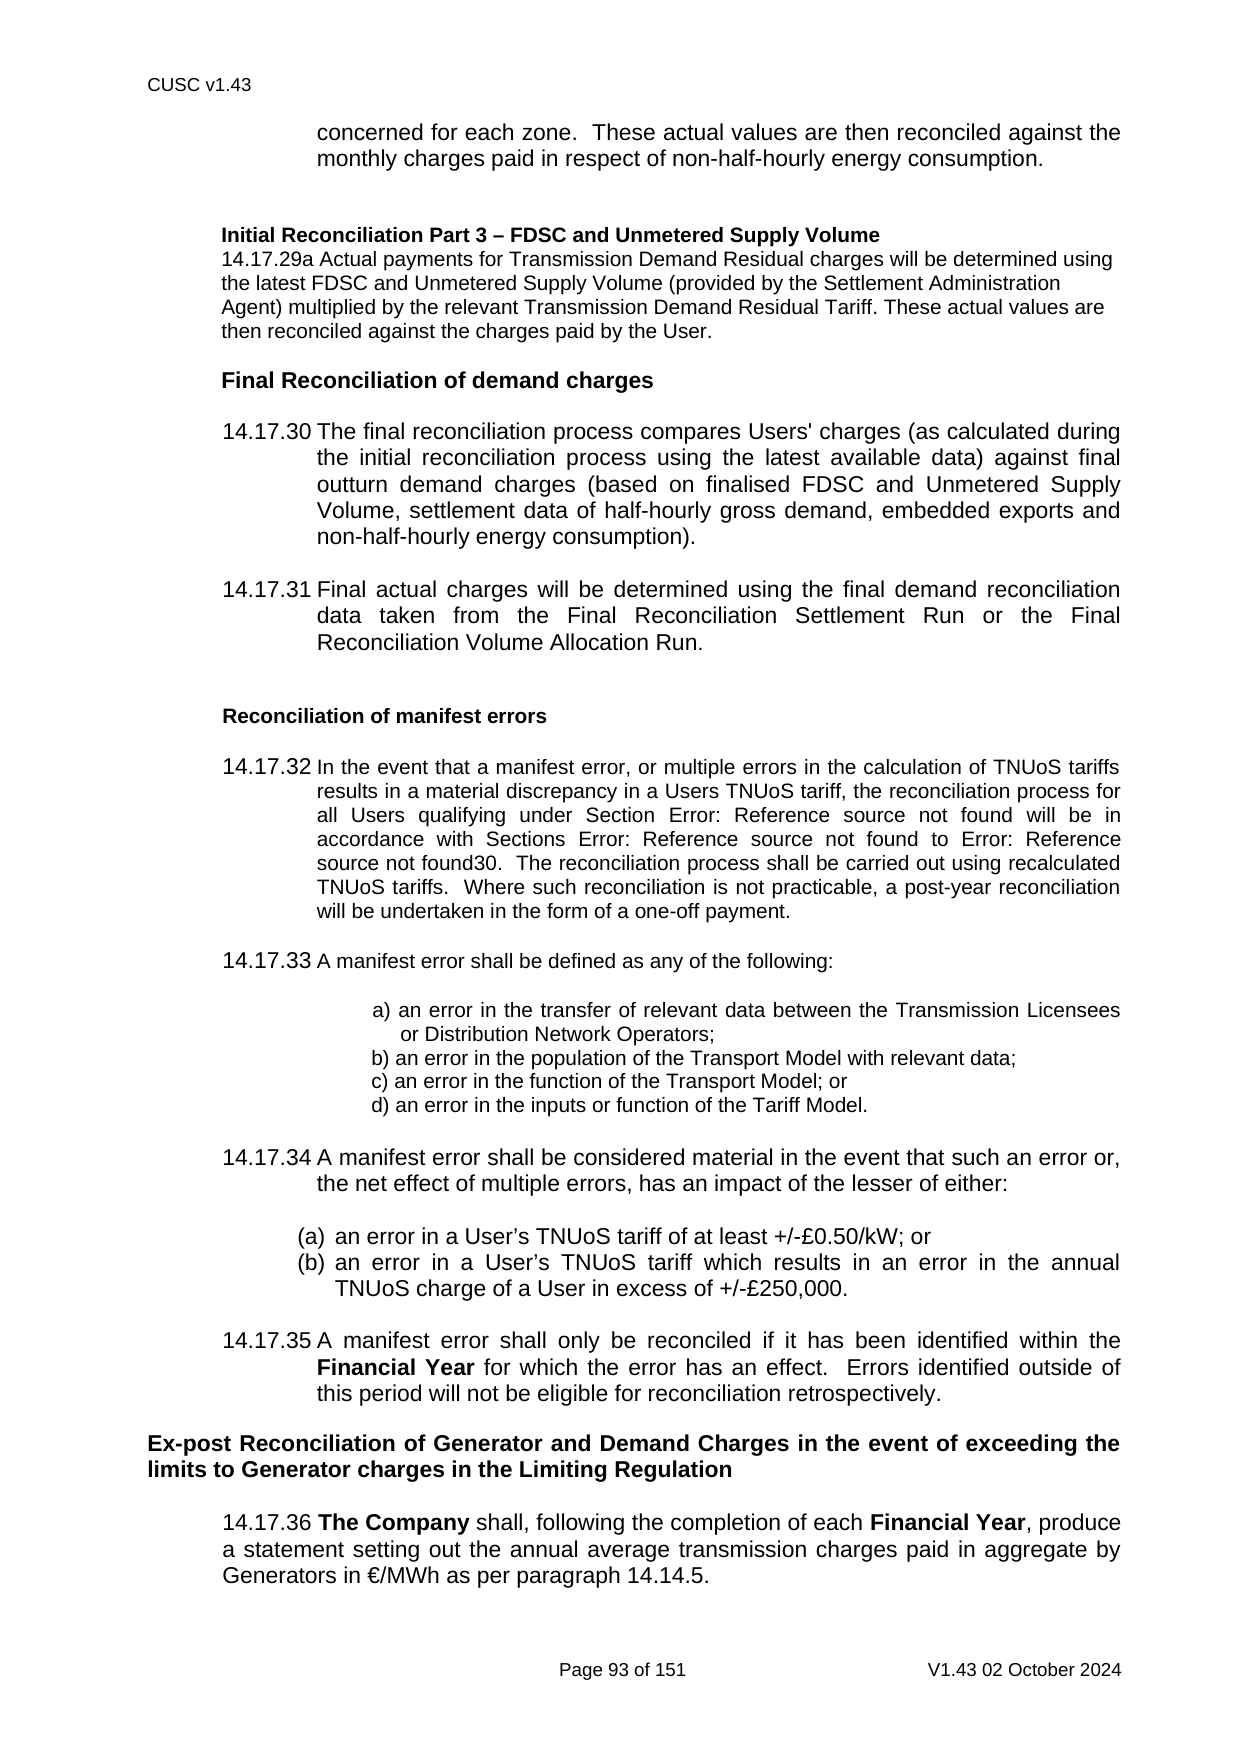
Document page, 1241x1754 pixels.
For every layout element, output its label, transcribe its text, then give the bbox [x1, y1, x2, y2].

text b) an error in the population of the Transport Model with relevant data; [297, 1045, 1121, 1069]
text d) an error in the inputs or function of the Tariff Model. [297, 1093, 1121, 1117]
list an error in a User’s TNUoS tariff which results in an error in the annual TNUoS charge of a User in excess of +/-£250,000. [297, 1249, 1121, 1302]
text a) an error in the transfer of relevant data between the Transmission Licensees or Distribution Network Operators; [372, 997, 1121, 1045]
list Final actual charges will be determined using the final demand reconciliation data taken from the Final Reconciliation Settlement Run or the Final Reconciliation Volume Allocation Run. [222, 576, 1121, 655]
list A manifest error shall be considered material in the event that such an error or, the net effect of multiple errors, has an impact of the lesser of either: [222, 1143, 1121, 1196]
list A manifest error shall only be reconciled if it has been identified within the Financial Year for which the error has an effect. Errors identified outside of this period will not be eligible for reconciliation retrospectively. [222, 1327, 1121, 1406]
list The final reconciliation process compares Users' charges (as calculated during the initial reconciliation process using the latest available data) against final outturn demand charges (based on finalised FDSC and Unmetered Supply Volume, settlement data of half-hourly gross demand, embedded exports and non-half-hourly energy consumption). [222, 418, 1121, 550]
text Reconciliation of manifest errors [221, 704, 1121, 728]
subtitle Final Reconciliation of demand charges [221, 367, 1121, 393]
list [222, 119, 1121, 171]
text Initial Reconciliation Part 3 – FDSC and Unmetered Supply Volume [221, 223, 1121, 247]
text c) an error in the function of the Transport Model; or [297, 1069, 1121, 1093]
list an error in a User’s TNUoS tariff of at least +/-£0.50/kW; or [297, 1223, 1121, 1249]
list A manifest error shall be defined as any of the following: [222, 947, 1121, 973]
text 14.17.36 The Company shall, following the completion of each Financial Year, produce a statement setting out the annual average transmission charges paid in aggregate by Generators in €/MWh as per paragraph 14.14.5. [222, 1509, 1121, 1588]
text Ex-post Reconciliation of Generator and Demand Charges in the event of exceeding the limits to Generator charges in the Limiting Regulation [147, 1430, 1121, 1483]
text 14.17.29a Actual payments for Transmission Demand Residual charges will be determined using the latest FDSC and Unmetered Supply Volume (provided by the Settlement Administration Agent) multiplied by the relevant Transmission Demand Residual Tariff. These actual values are then reconciled against the charges paid by the User. [221, 247, 1121, 343]
